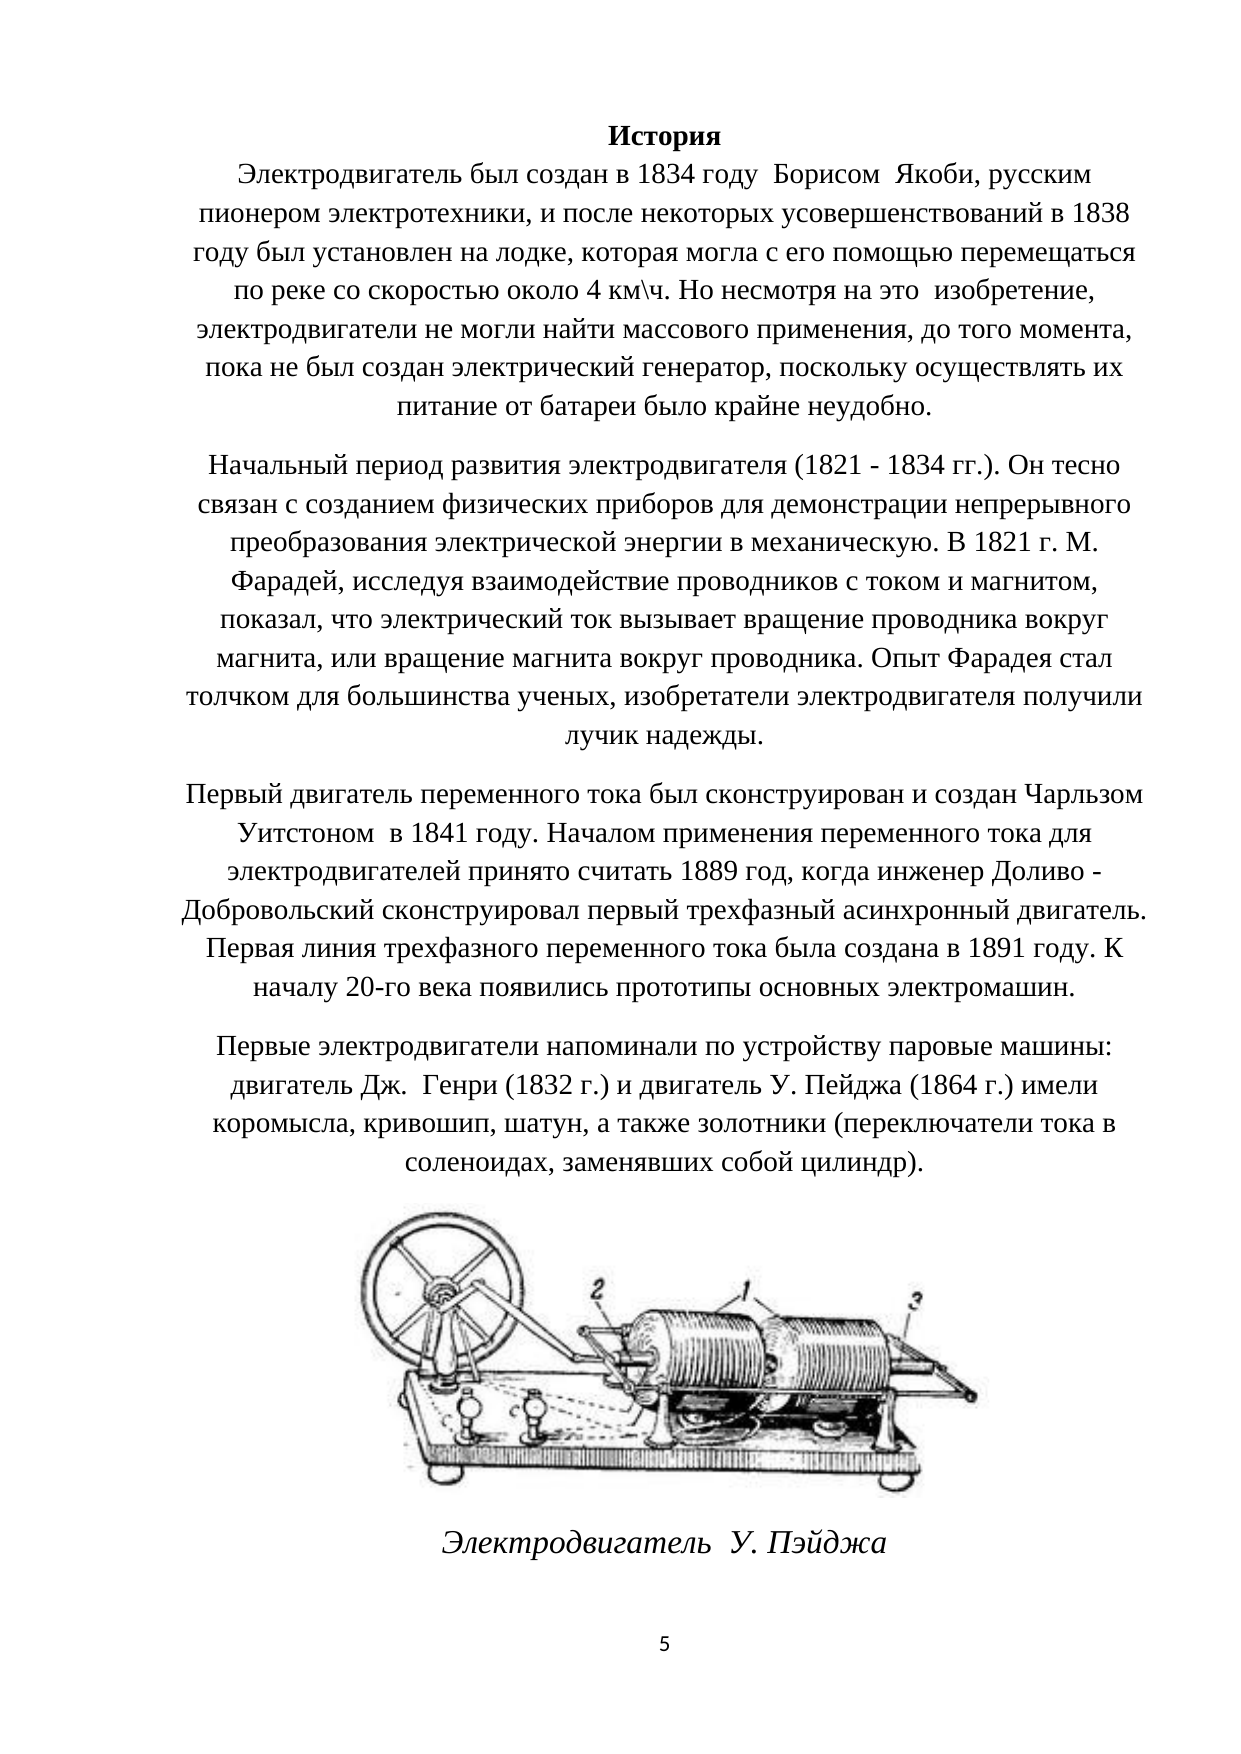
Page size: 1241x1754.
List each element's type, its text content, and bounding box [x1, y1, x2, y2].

text Электродвигатель был создан в 1834 году Борисом Якоби, русским пионером электротехники, и после некоторых усовершенствований в 1838 году был установлен на лодке, которая могла с его помощью перемещаться по реке со скоростью около 4 км\ч. Но несмотря на это изобретение, электродвигатели не могли найти массового применения, до того момента, пока не был создан электрический генератор, поскольку осуществлять их питание от батареи было крайне неудобно. [177, 157, 1152, 421]
subtitle История [177, 118, 1152, 152]
text Начальный период развития электродвигателя (1821 - 1834 гг.). Он тесно связан с созданием физических приборов для демонстрации непрерывного преобразования электрической энергии в механическую. В 1821 г. М. Фарадей, исследуя взаимодействие проводников с током и магнитом, показал, что электрический ток вызывает вращение проводника вокруг магнита, или вращение магнита вокруг проводника. Опыт Фарадея стал толчком для большинства ученых, изобретатели электродвигателя получили лучик надежды. [177, 447, 1152, 751]
text Электродвигатель У. Пэйджа [177, 1522, 1152, 1561]
picture [339, 1203, 990, 1498]
text Первый двигатель переменного тока был сконструирован и создан Чарльзом Уитстоном в 1841 году. Началом применения переменного тока для электродвигателей принято считать 1889 год, когда инженер Доливо - Добровольский сконструировал первый трехфазный асинхронный двигатель. Первая линия трехфазного переменного тока была создана в 1891 году. К началу 20-го века появились прототипы основных электромашин. [177, 776, 1152, 1003]
text Первые электродвигатели напоминали по устройству паровые машины: двигатель Дж. Генри (1832 г.) и двигатель У. Пейджа (1864 г.) имели коромысла, кривошип, шатун, а также золотники (переключатели тока в соленоидах, заменявших собой цилиндр). [177, 1028, 1152, 1178]
